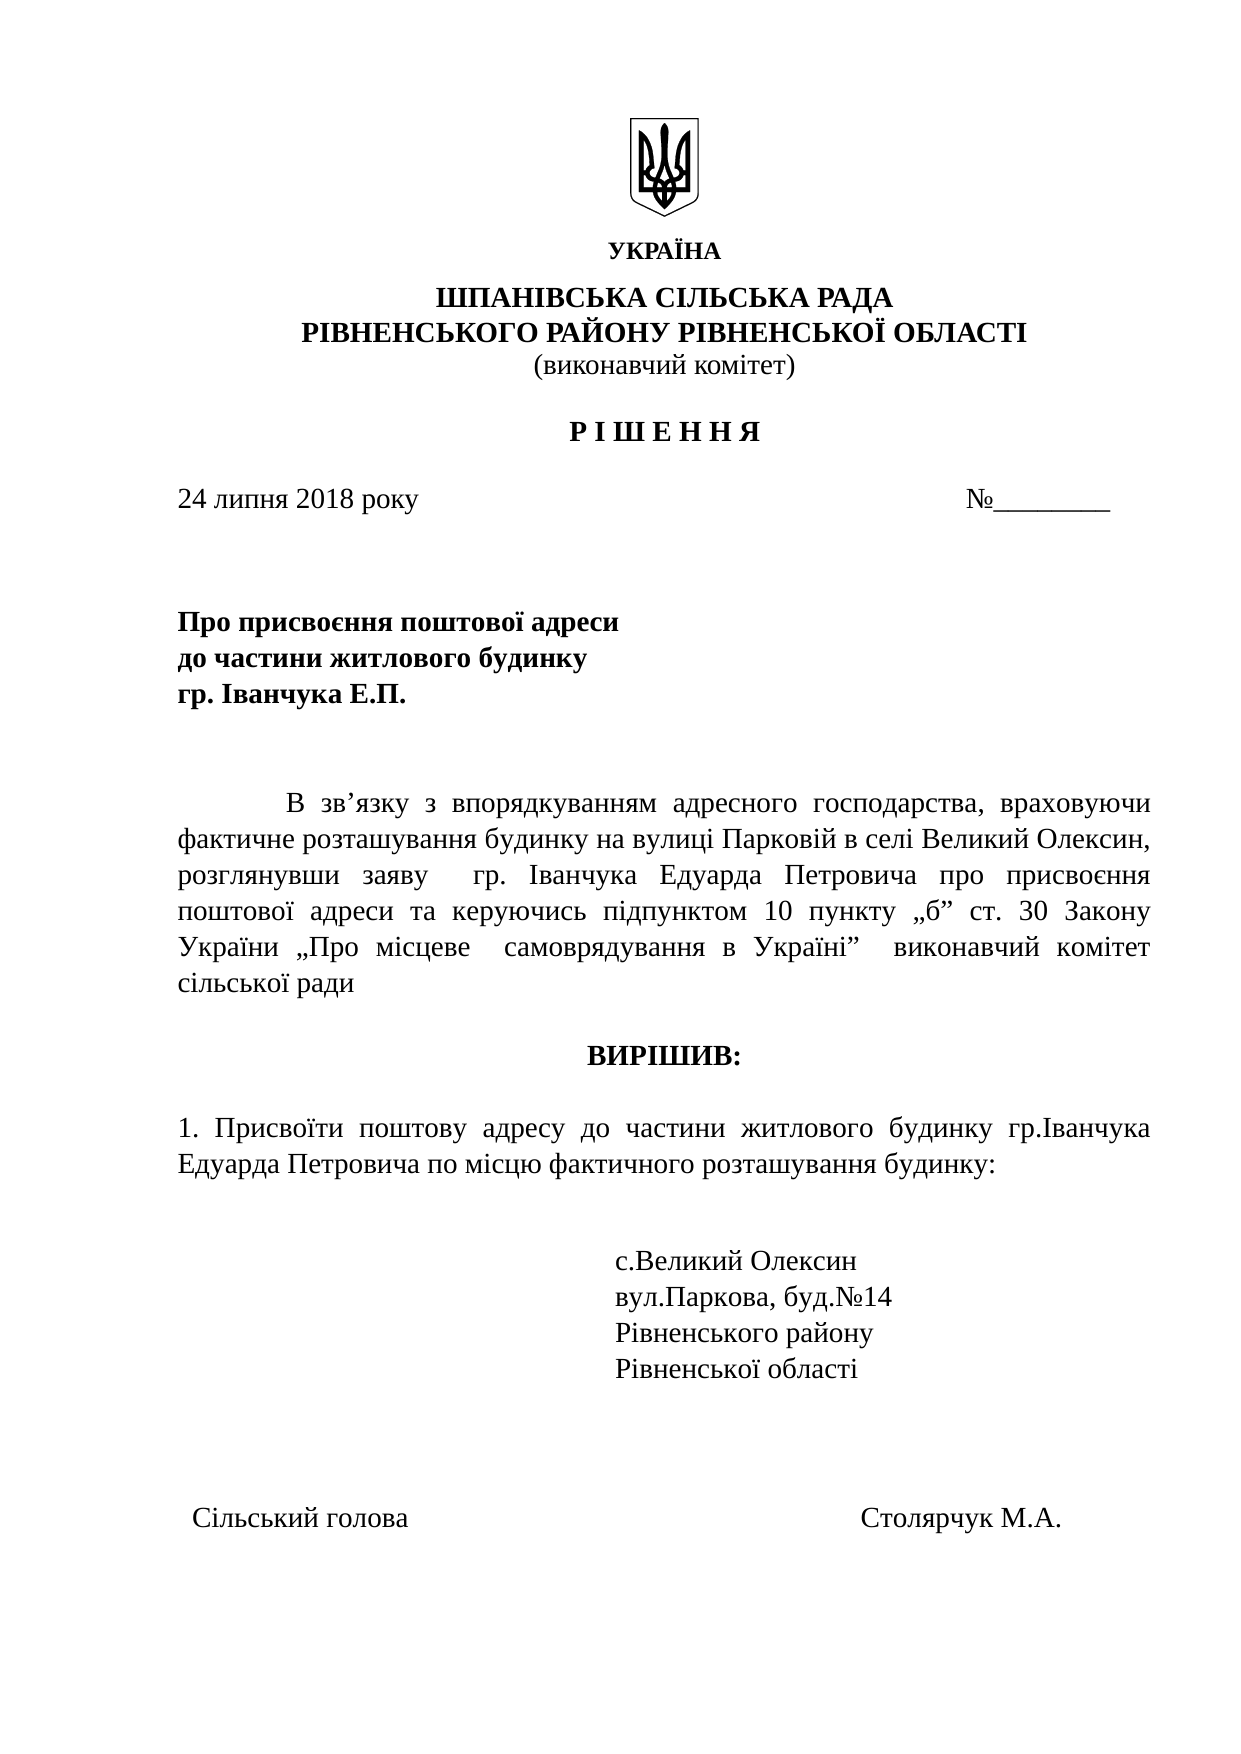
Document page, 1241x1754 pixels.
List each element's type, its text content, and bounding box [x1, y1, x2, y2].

text Р І Ш Е Н Н Я [177, 414, 1152, 448]
text Рівненського району [177, 1315, 1152, 1349]
text РІВНЕНСЬКОГО РАЙОНУ РІВНЕНСЬКОЇ ОБЛАСТІ [177, 324, 1152, 347]
text 1. Присвоїти поштову адресу до частини житлового будинку гр.Іванчука Едуарда Петровича по місцю фактичного розташування будинку: [177, 1110, 1152, 1180]
text Україна [177, 236, 1152, 264]
text вул.Паркова, буд.№14 [177, 1279, 1152, 1312]
subtitle ШПАНІВСЬКА сільська рада [871, 289, 1152, 312]
text ВИРІШИВ: [177, 1038, 1152, 1071]
text Рівненської області [177, 1351, 1152, 1385]
text Про присвоєння поштової адреси [177, 604, 1152, 638]
text В зв’язку з впорядкуванням адресного господарства, враховуючи фактичне розташування будинку на вулиці Парковій в селі Великий Олексин, розглянувши заяву гр. Іванчука Едуарда Петровича про присвоєння поштової адреси та керуючись підпунктом 10 пункту „б” ст. 30 Закону України „Про місцеве самоврядування в Україні” виконавчий комітет сільської ради [177, 785, 1152, 999]
text Сільський голова Столярчук М.А. [177, 1501, 1152, 1534]
text до частини житлового будинку [177, 640, 1152, 674]
text (виконавчий комітет) [177, 347, 1152, 381]
text гр. Іванчука Е.П. [177, 676, 1152, 710]
text 24 липня 2018 року №________ [177, 482, 1152, 515]
subtitle ШПАНІВСЬКА сільська рада [177, 289, 853, 312]
text с.Великий Олексин [177, 1243, 1152, 1276]
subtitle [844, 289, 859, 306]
